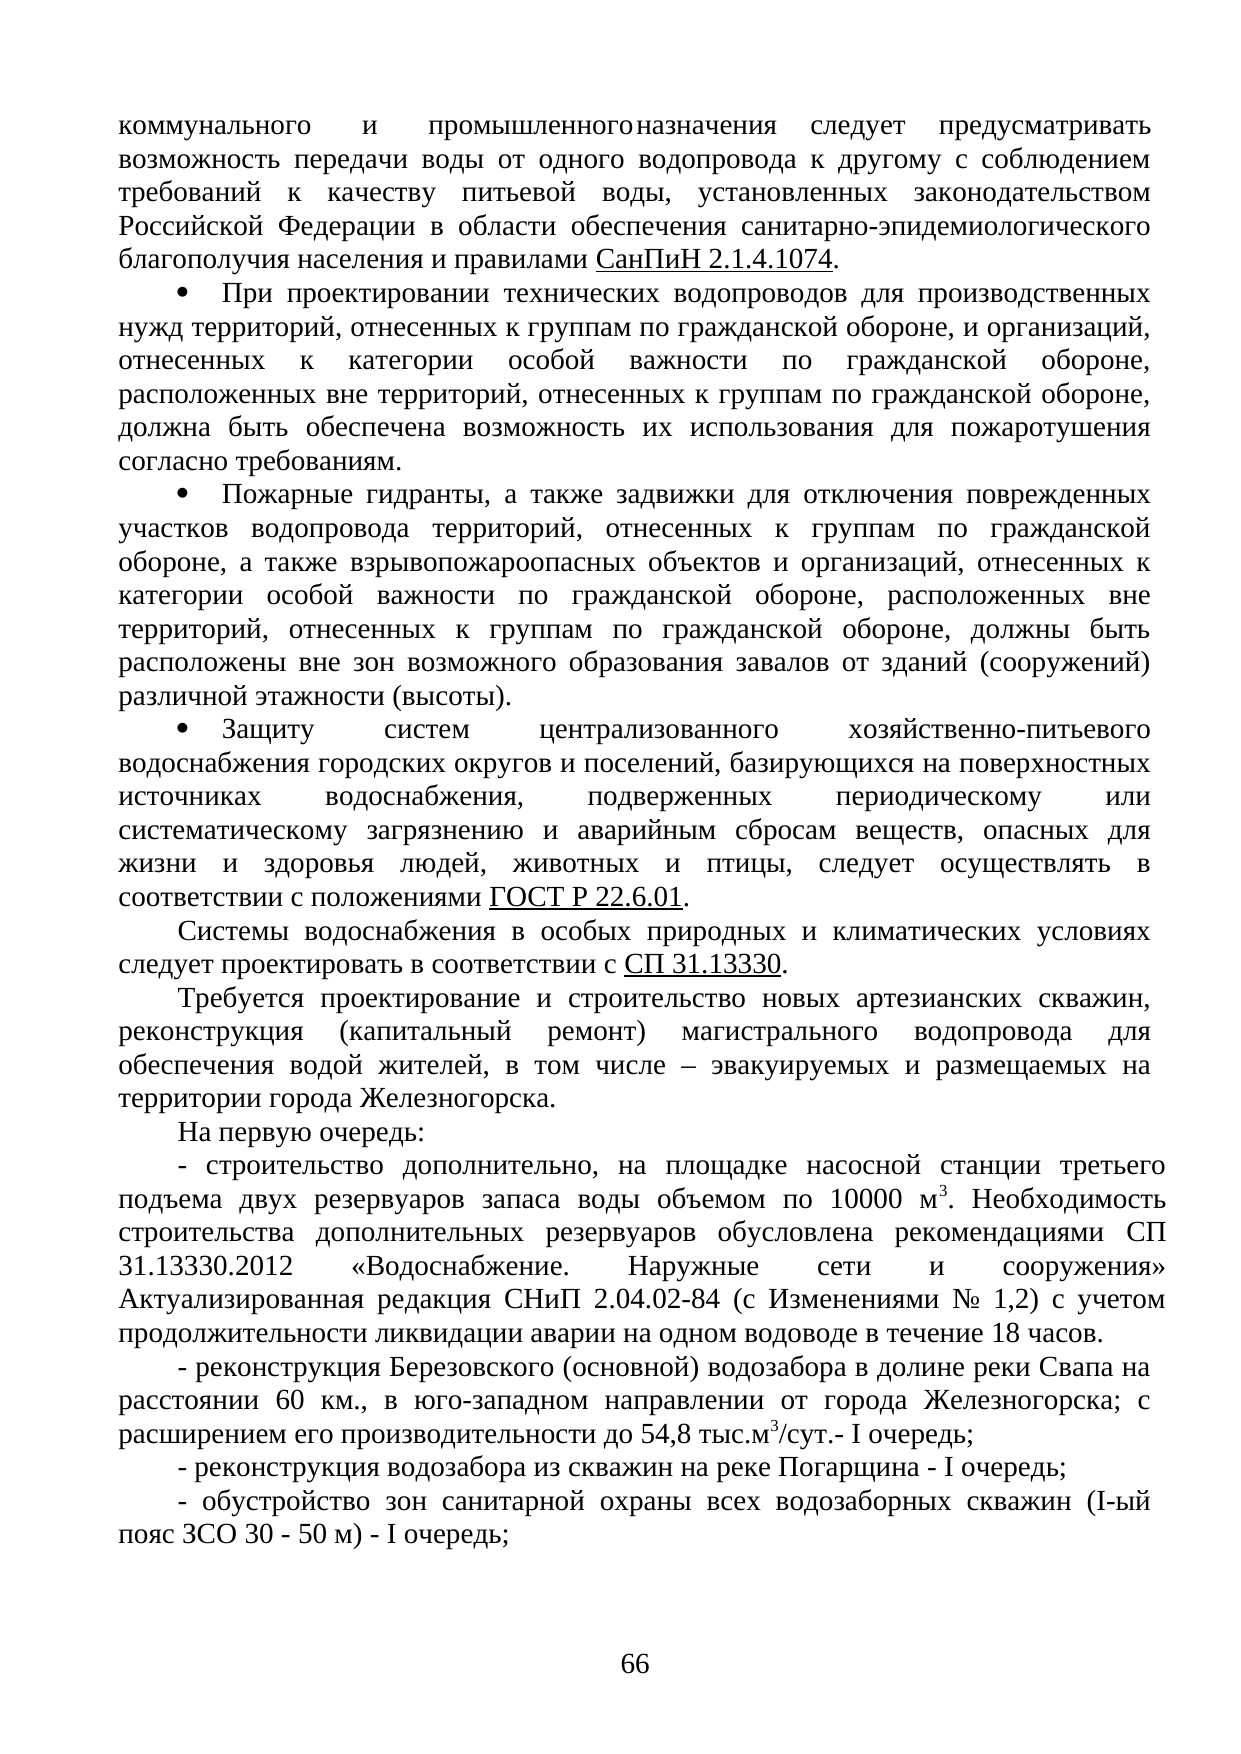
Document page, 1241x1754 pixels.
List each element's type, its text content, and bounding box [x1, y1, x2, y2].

list Пожарные гидранты, а также задвижки для отключения поврежденных участков водопровода территорий, отнесенных к группам по гражданской обороне, а также взрывопожароопасных объектов и организаций, отнесенных к категории особой важности по гражданской обороне, расположенных вне территорий, отнесенных к группам по гражданской обороне, должны быть расположены вне зон возможного образования завалов от зданий (сооружений) различной этажности (высоты). [118, 476, 1152, 711]
text Системы водоснабжения в особых природных и климатических условиях следует проектировать в соответствии с СП 31.13330. [118, 913, 1152, 980]
text - реконструкция Березовского (основной) водозабора в долине реки Свапа на расстоянии 60 км., в юго-западном направлении от города Железногорска; с расширением его производительности до 54,8 тыс.м3/сут.- I очередь; [118, 1349, 1152, 1449]
text На первую очередь: [118, 1114, 1152, 1147]
text - обустройство зон санитарной охраны всех водозаборных скважин (I-ый пояс ЗСО 30 - 50 м) - I очередь; [118, 1483, 1152, 1550]
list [118, 107, 1152, 275]
text - реконструкция водозабора из скважин на реке Погарщина - I очередь; [118, 1449, 1152, 1483]
list При проектировании технических водопроводов для производственных нужд территорий, отнесенных к группам по гражданской обороне, и организаций, отнесенных к категории особой важности по гражданской обороне, расположенных вне территорий, отнесенных к группам по гражданской обороне, должна быть обеспечена возможность их использования для пожаротушения согласно требованиям. [118, 275, 1152, 476]
text Требуется проектирование и строительство новых артезианских скважин, реконструкция (капитальный ремонт) магистрального водопровода для обеспечения водой жителей, в том числе – эвакуируемых и размещаемых на территории города Железногорска. [118, 980, 1152, 1114]
list Защиту систем централизованного хозяйственно-питьевого водоснабжения городских округов и поселений, базирующихся на поверхностных источниках водоснабжения, подверженных периодическому или систематическому загрязнению и аварийным сбросам веществ, опасных для жизни и здоровья людей, животных и птицы, следует осуществлять в соответствии с положениями ГОСТ Р 22.6.01. [118, 711, 1152, 913]
text - строительство дополнительно, на площадке насосной станции третьего подъема двух резервуаров запаса воды объемом по 10000 м3. Необходимость строительства дополнительных резервуаров обусловлена рекомендациями СП 31.13330.2012 «Водоснабжение. Наружные сети и сооружения» Актуализированная редакция СНиП 2.04.02-84 (с Изменениями № 1,2) с учетом продолжительности ликвидации аварии на одном водоводе в течение 18 часов. [118, 1147, 1167, 1349]
